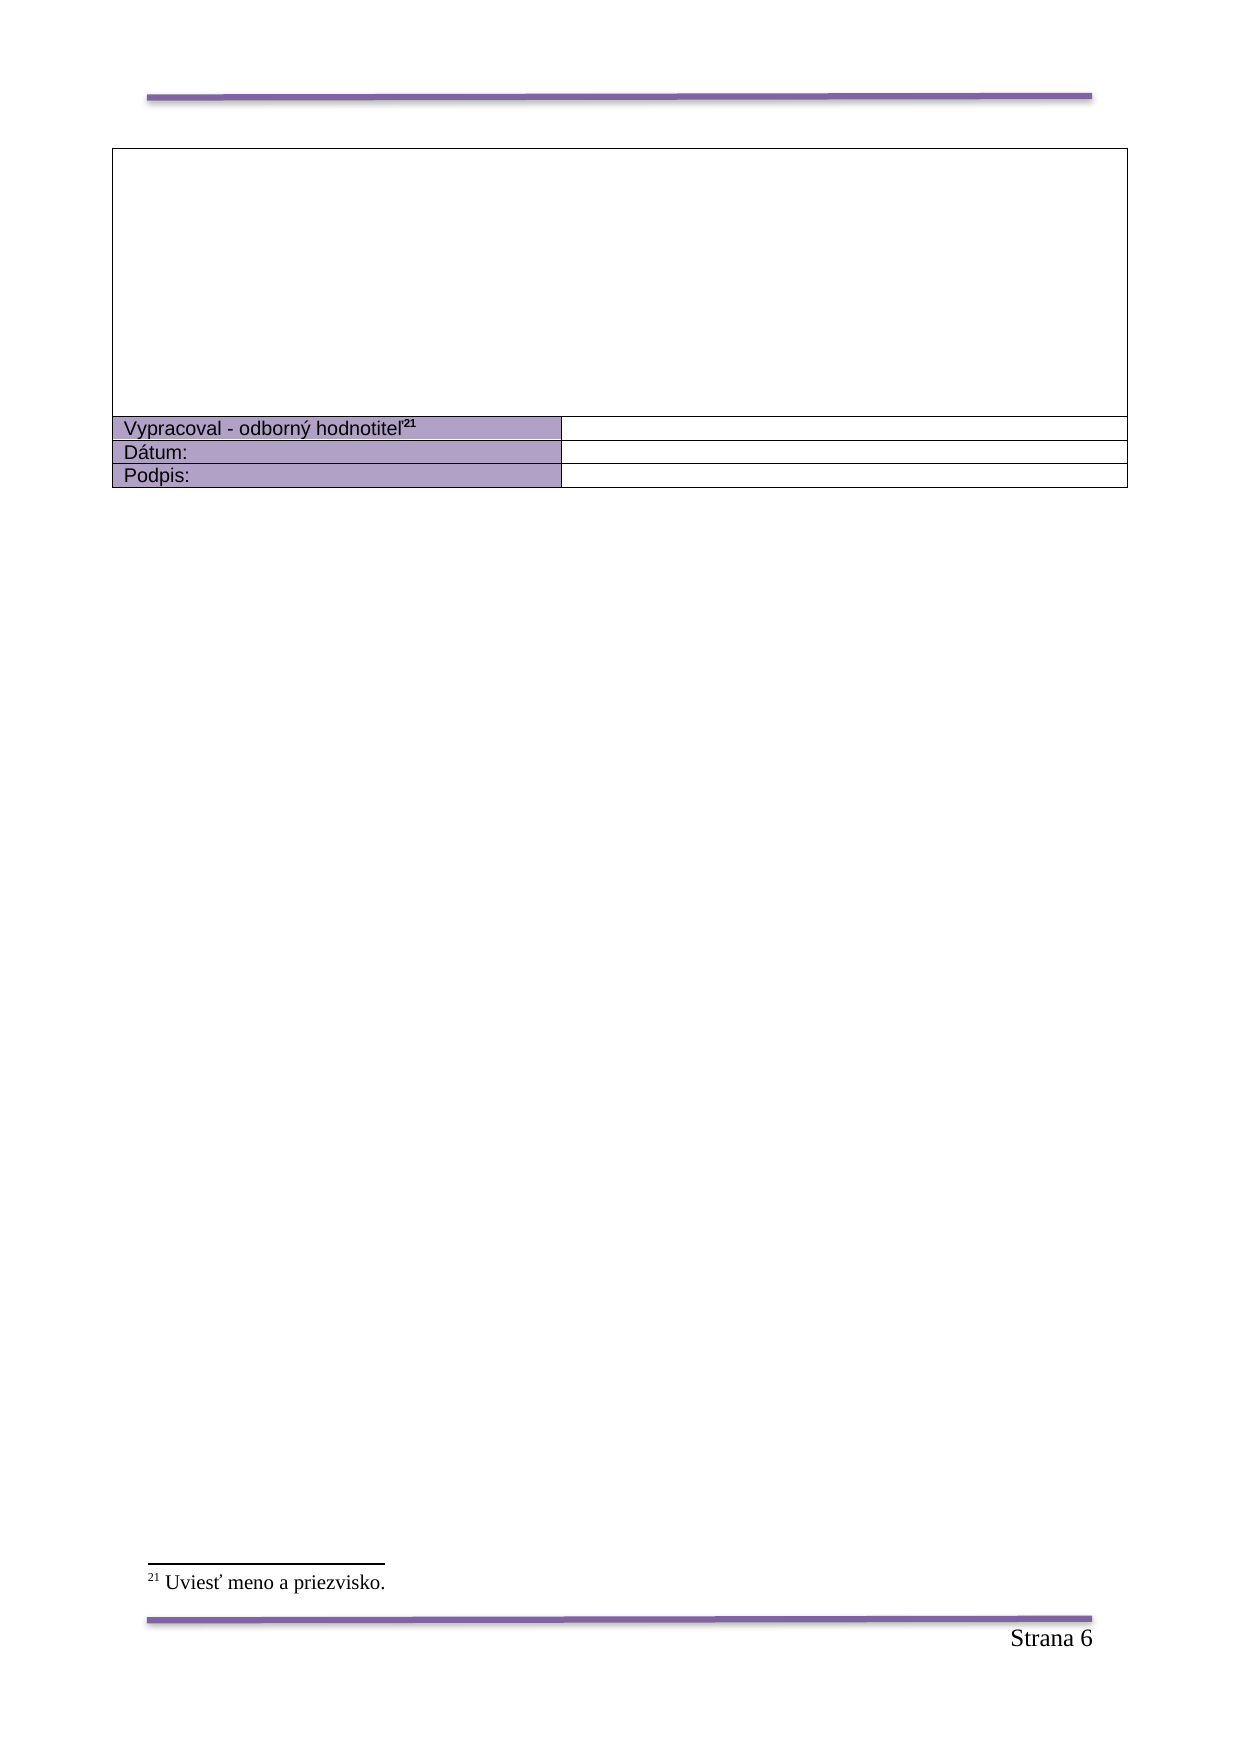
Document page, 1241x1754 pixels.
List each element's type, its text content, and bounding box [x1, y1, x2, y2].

table_cell [113, 149, 1127, 416]
table_cell [562, 417, 1127, 439]
table_cell [562, 441, 1127, 463]
table_cell [562, 464, 1127, 487]
table_cell Dátum: [113, 441, 561, 463]
table_cell Podpis: [113, 464, 561, 487]
table_cell Vypracoval - odborný hodnotiteľ [113, 417, 561, 439]
